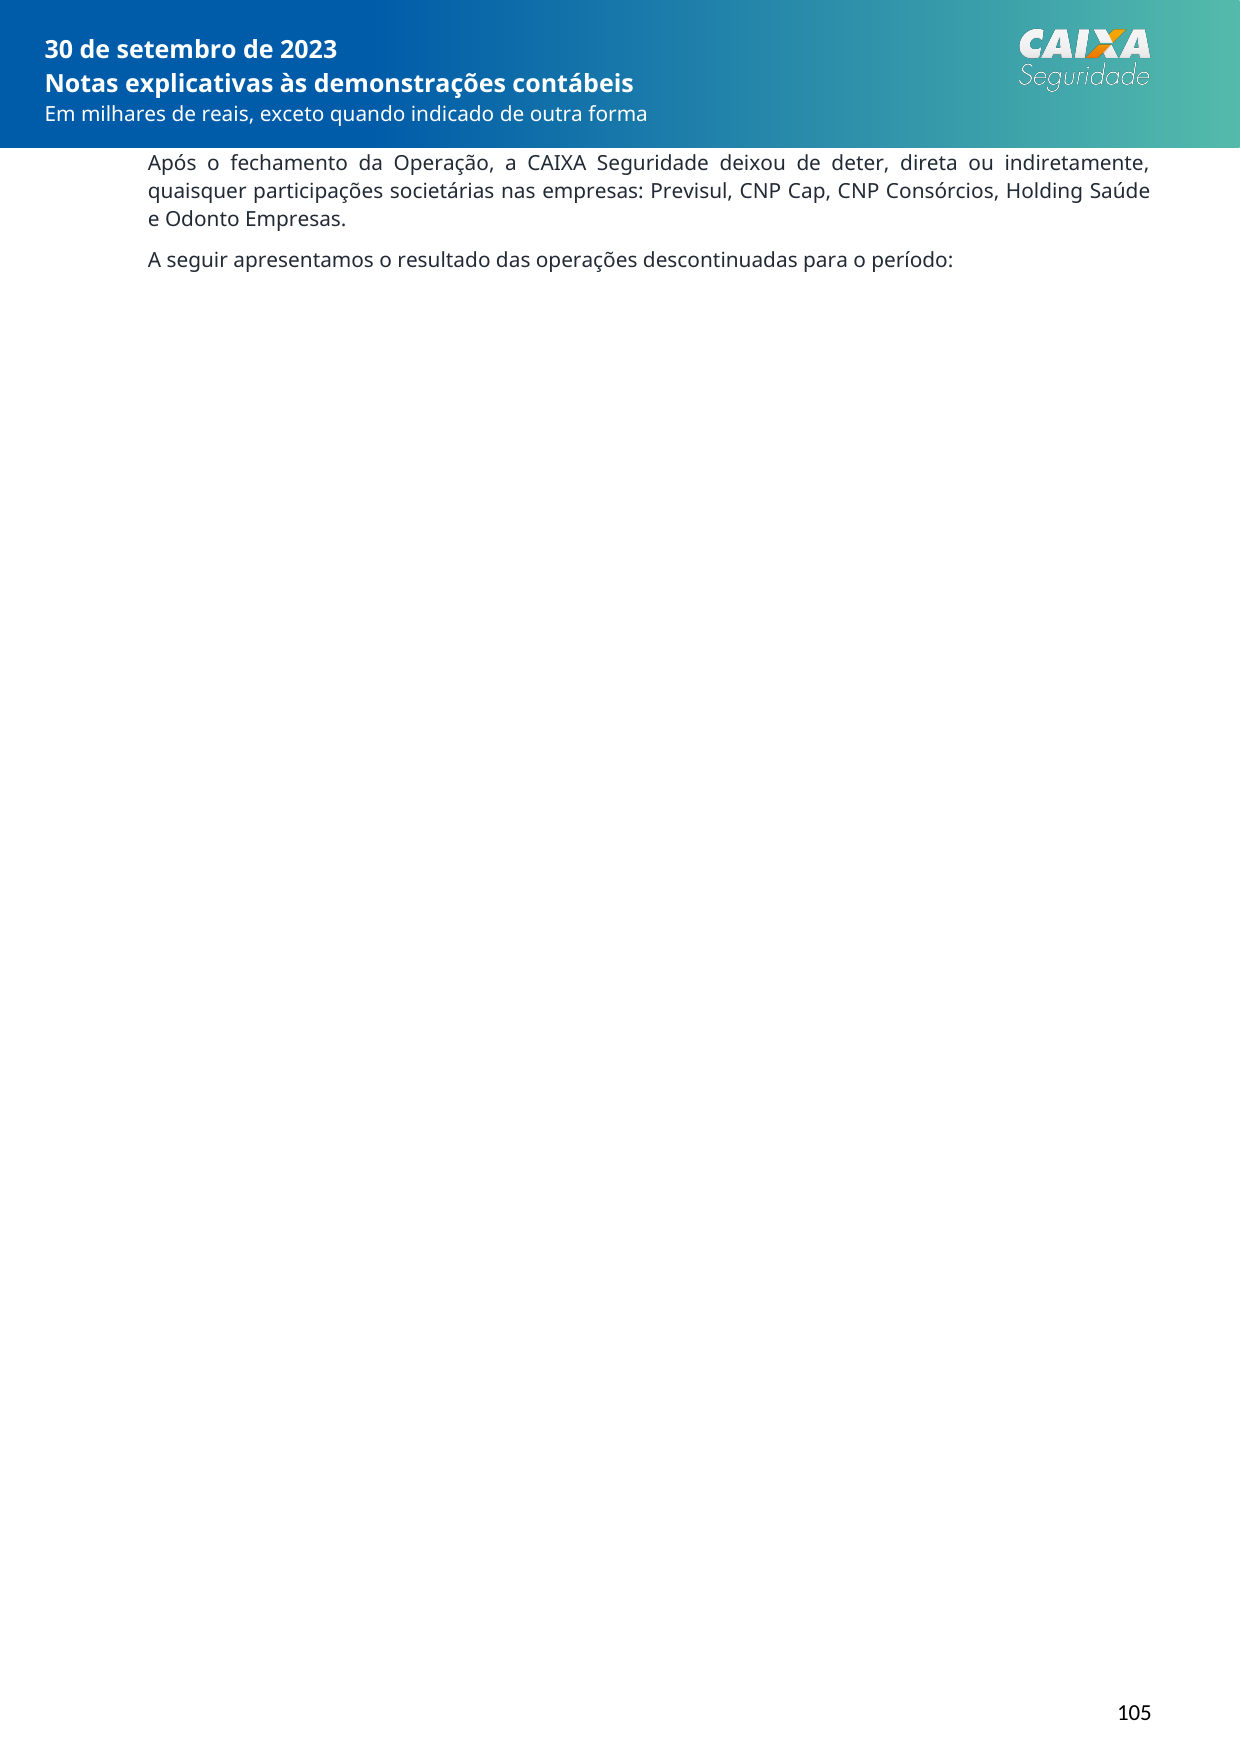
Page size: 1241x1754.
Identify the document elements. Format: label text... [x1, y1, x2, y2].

picture [1017, 28, 1152, 93]
text Após o fechamento da Operação, a CAIXA Seguridade deixou de deter, direta ou indiretamente, quaisquer participações societárias nas empresas: Previsul, CNP Cap, CNP Consórcios, Holding Saúde e Odonto Empresas. [148, 148, 1152, 233]
text A seguir apresentamos o resultado das operações descontinuadas para o período: [148, 246, 1152, 274]
